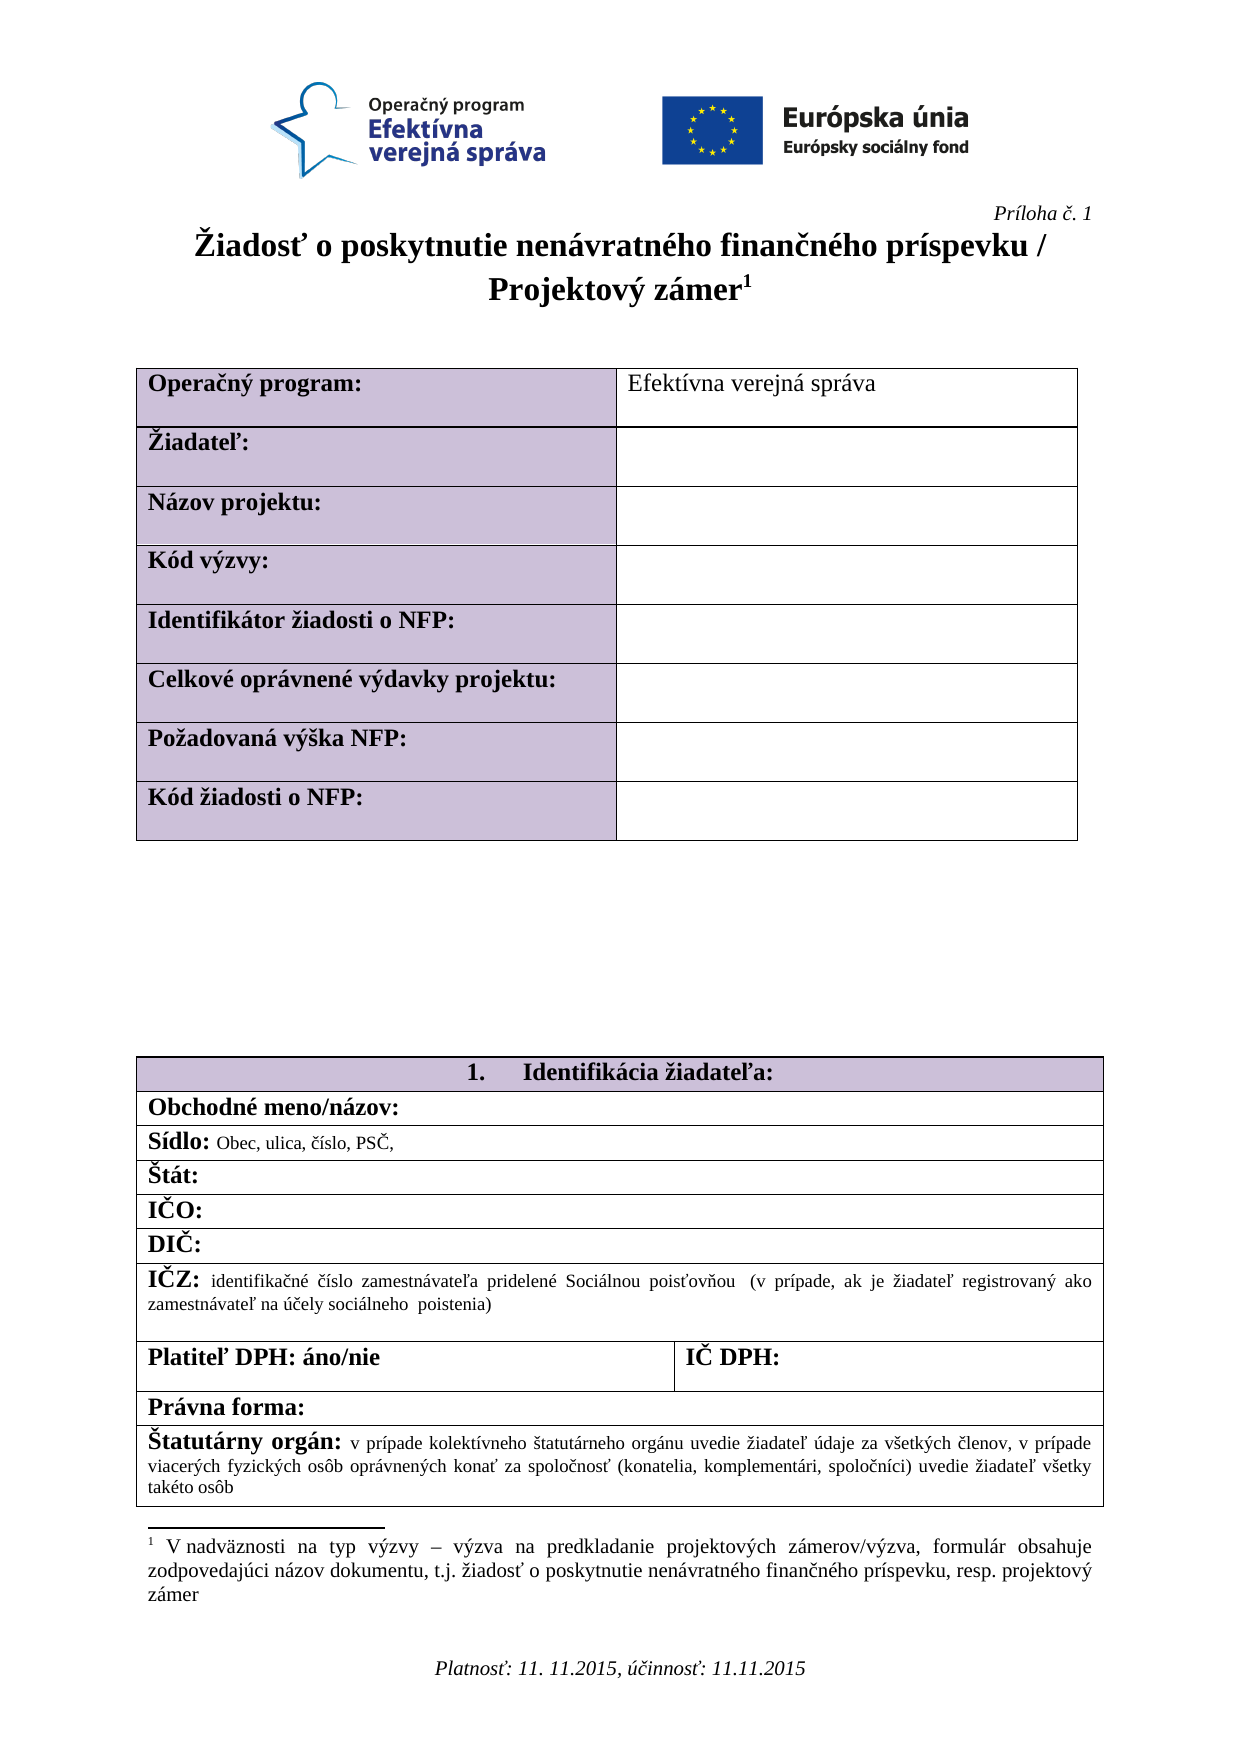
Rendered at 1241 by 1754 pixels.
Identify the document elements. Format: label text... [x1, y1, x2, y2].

table_cell Kód žiadosti o NFP: [137, 782, 616, 840]
table_cell Obchodné meno/názov: [137, 1092, 1103, 1125]
table_cell Názov projektu: [137, 487, 616, 544]
table_cell Požadovaná výška NFP: [137, 723, 616, 781]
table_cell Štatutárny orgán: v prípade kolektívneho štatutárneho orgánu uvedie žiadateľ údaje za všetkých členov, v prípade viacerých fyzických osôb oprávnených konať za spoločnosť (konatelia, komplementári, spoločníci) uvedie žiadateľ všetky takéto osôb [137, 1426, 1103, 1506]
table_cell Identifikátor žiadosti o NFP: [137, 605, 616, 663]
table_cell [617, 723, 1077, 781]
table_cell Kód výzvy: [137, 546, 616, 604]
table_cell [617, 605, 1077, 663]
table_cell IČ DPH: [675, 1342, 1103, 1391]
table_header 1. Identifikácia žiadateľa: [137, 1058, 1103, 1091]
table_cell Celkové oprávnené výdavky projektu: [137, 664, 616, 722]
picture [245, 73, 995, 202]
table_cell [617, 664, 1077, 722]
table_cell Právna forma: [137, 1392, 1103, 1425]
table_cell [617, 487, 1077, 544]
table_cell Štát: [137, 1161, 1103, 1194]
table_cell IČO: [137, 1195, 1103, 1228]
table_cell [617, 782, 1077, 840]
table_cell [617, 428, 1077, 486]
table_header Operačný program: [137, 369, 616, 426]
text Projektový zámer [148, 269, 1093, 308]
text Žiadosť o poskytnutie nenávratného finančného príspevku / [148, 225, 1093, 264]
table_cell IČZ: identifikačné číslo zamestnávateľa pridelené Sociálnou poisťovňou (v prípade, ak je žiadateľ registrovaný ako zamestnávateľ na účely sociálneho poistenia) [137, 1264, 1103, 1341]
table_cell [617, 546, 1077, 604]
table_cell DIČ: [137, 1229, 1103, 1263]
table_cell Platiteľ DPH: áno/nie [137, 1342, 674, 1391]
table_cell Žiadateľ: [137, 428, 616, 486]
table_header Efektívna verejná správa [617, 369, 1077, 426]
table_cell Sídlo: Obec, ulica, číslo, PSČ, [137, 1126, 1103, 1159]
